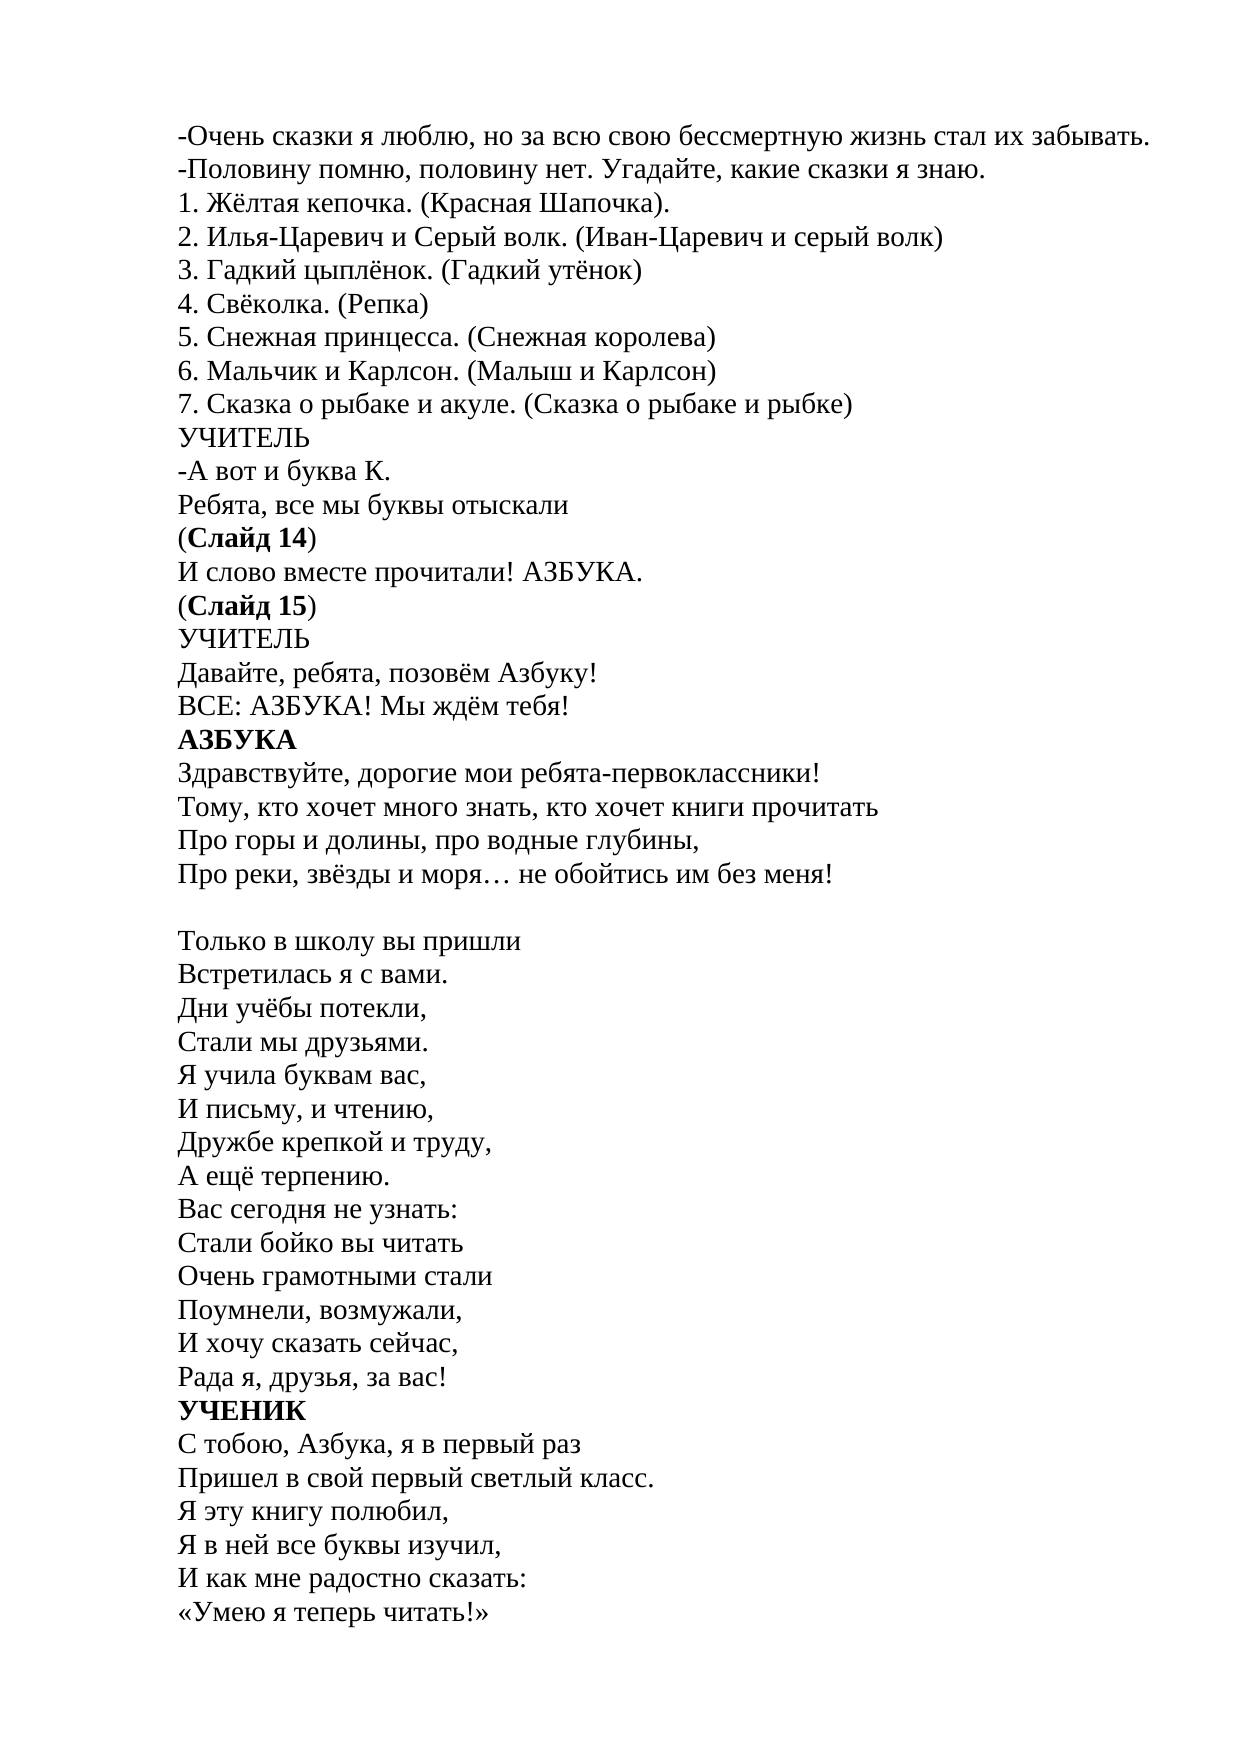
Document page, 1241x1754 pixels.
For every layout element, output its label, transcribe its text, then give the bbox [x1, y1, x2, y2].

text (Слайд 14) И слово вместе прочитали! АЗБУКА. [177, 521, 1152, 588]
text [177, 588, 1152, 1627]
text -А вот и буква К. Ребята, все мы буквы отыскали [177, 453, 1152, 521]
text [177, 118, 1152, 453]
